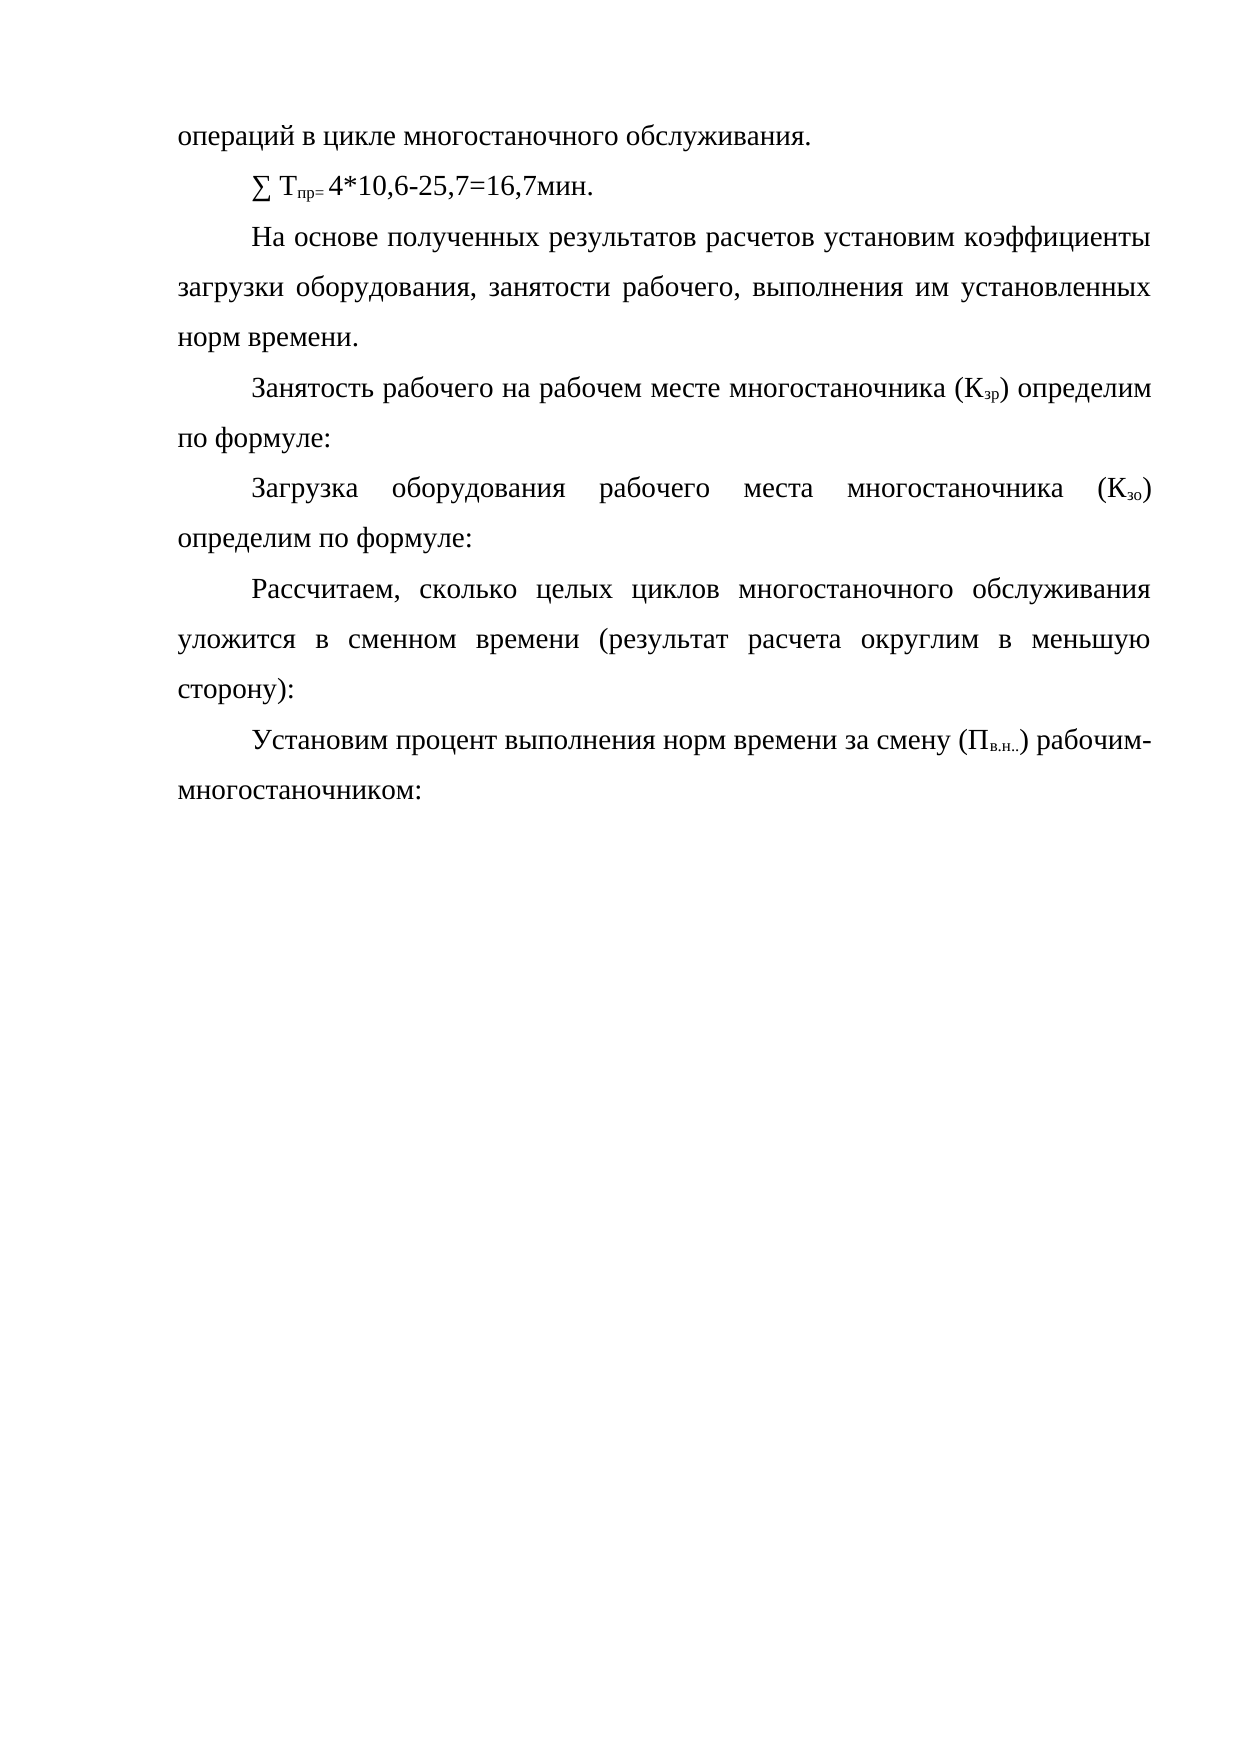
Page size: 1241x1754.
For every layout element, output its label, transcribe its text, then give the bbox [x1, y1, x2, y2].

text Загрузка оборудования рабочего места многостаночника (Кзо) определим по формуле: [177, 470, 1152, 554]
text Занятость рабочего на рабочем месте многостаночника (Кзр) определим по формуле: [177, 370, 1152, 453]
text Рассчитаем, сколько целых циклов многостаночного обслуживания уложится в сменном времени (результат расчета округлим в меньшую сторону): [177, 571, 1152, 705]
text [177, 118, 1152, 152]
text На основе полученных результатов расчетов установим коэффициенты загрузки оборудования, занятости рабочего, выполнения им установленных норм времени. [177, 219, 1152, 353]
text Установим процент выполнения норм времени за смену (Пв.н..) рабочим-многостаночником: [177, 722, 1152, 806]
text ∑ Тпр= 4*10,6-25,7=16,7мин. [177, 168, 1152, 202]
